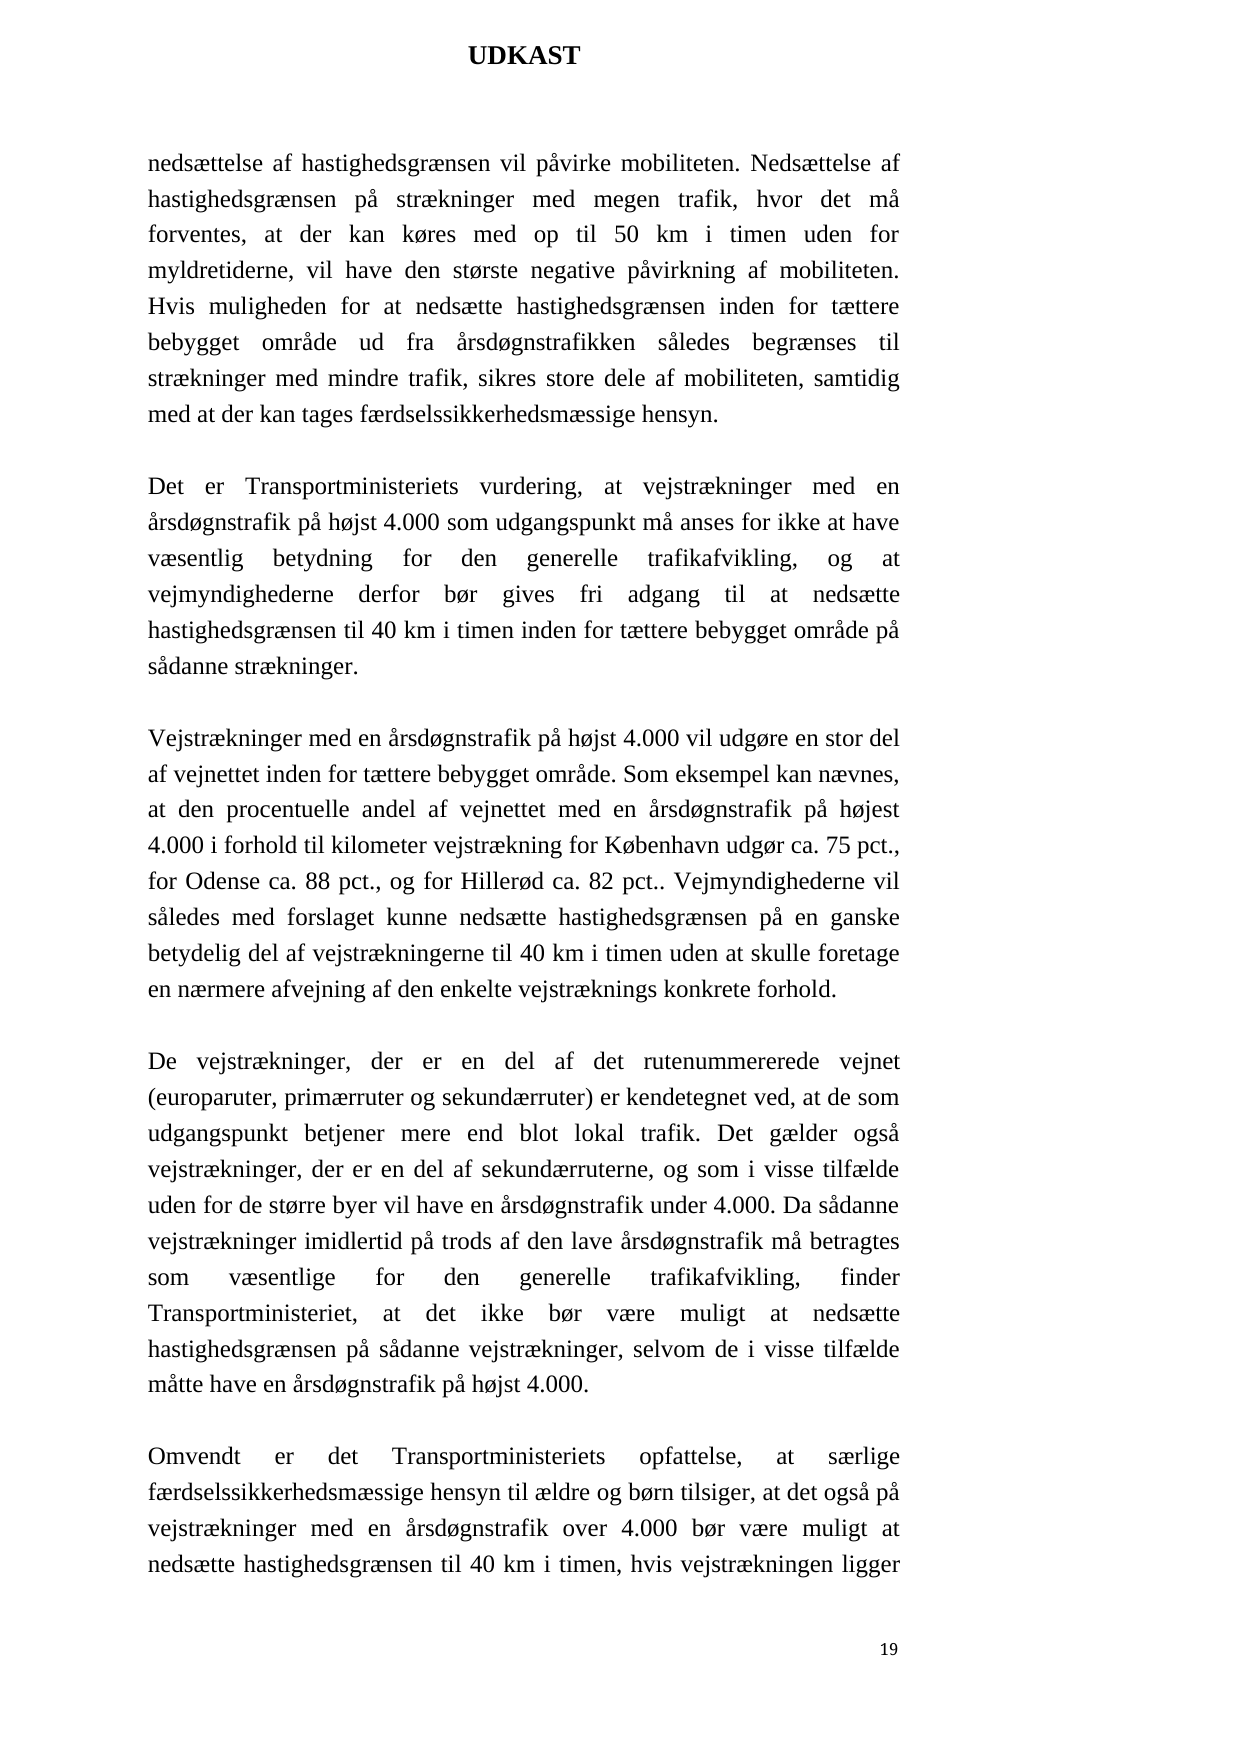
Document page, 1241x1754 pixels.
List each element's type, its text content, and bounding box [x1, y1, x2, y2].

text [148, 1441, 901, 1578]
text De vejstrækninger, der er en del af det rutenummererede vejnet (europaruter, primærruter og sekundærruter) er kendetegnet ved, at de som udgangspunkt betjener mere end blot lokal trafik. Det gælder også vejstrækninger, der er en del af sekundærruterne, og som i visse tilfælde uden for de større byer vil have en årsdøgnstrafik under 4.000. Da sådanne vejstrækninger imidlertid på trods af den lave årsdøgnstrafik må betragtes som væsentlige for den generelle trafikafvikling, finder Transportministeriet, at det ikke bør være muligt at nedsætte hastighedsgrænsen på sådanne vejstrækninger, selvom de i visse tilfælde måtte have en årsdøgnstrafik på højst 4.000. [148, 1046, 901, 1398]
text Vejstrækninger med en årsdøgnstrafik på højst 4.000 vil udgøre en stor del af vejnettet inden for tættere bebygget område. Som eksempel kan nævnes, at den procentuelle andel af vejnettet med en årsdøgnstrafik på højest 4.000 i forhold til kilometer vejstrækning for København udgør ca. 75 pct., for Odense ca. 88 pct., og for Hillerød ca. 82 pct.. Vejmyndighederne vil således med forslaget kunne nedsætte hastighedsgrænsen på en ganske betydelig del af vejstrækningerne til 40 km i timen uden at skulle foretage en nærmere afvejning af den enkelte vejstræknings konkrete forhold. [148, 723, 901, 1003]
text Det er Transportministeriets vurdering, at vejstrækninger med en årsdøgnstrafik på højst 4.000 som udgangspunkt må anses for ikke at have væsentlig betydning for den generelle trafikafvikling, og at vejmyndighederne derfor bør gives fri adgang til at nedsætte hastighedsgrænsen til 40 km i timen inden for tættere bebygget område på sådanne strækninger. [148, 471, 901, 679]
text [148, 148, 901, 428]
